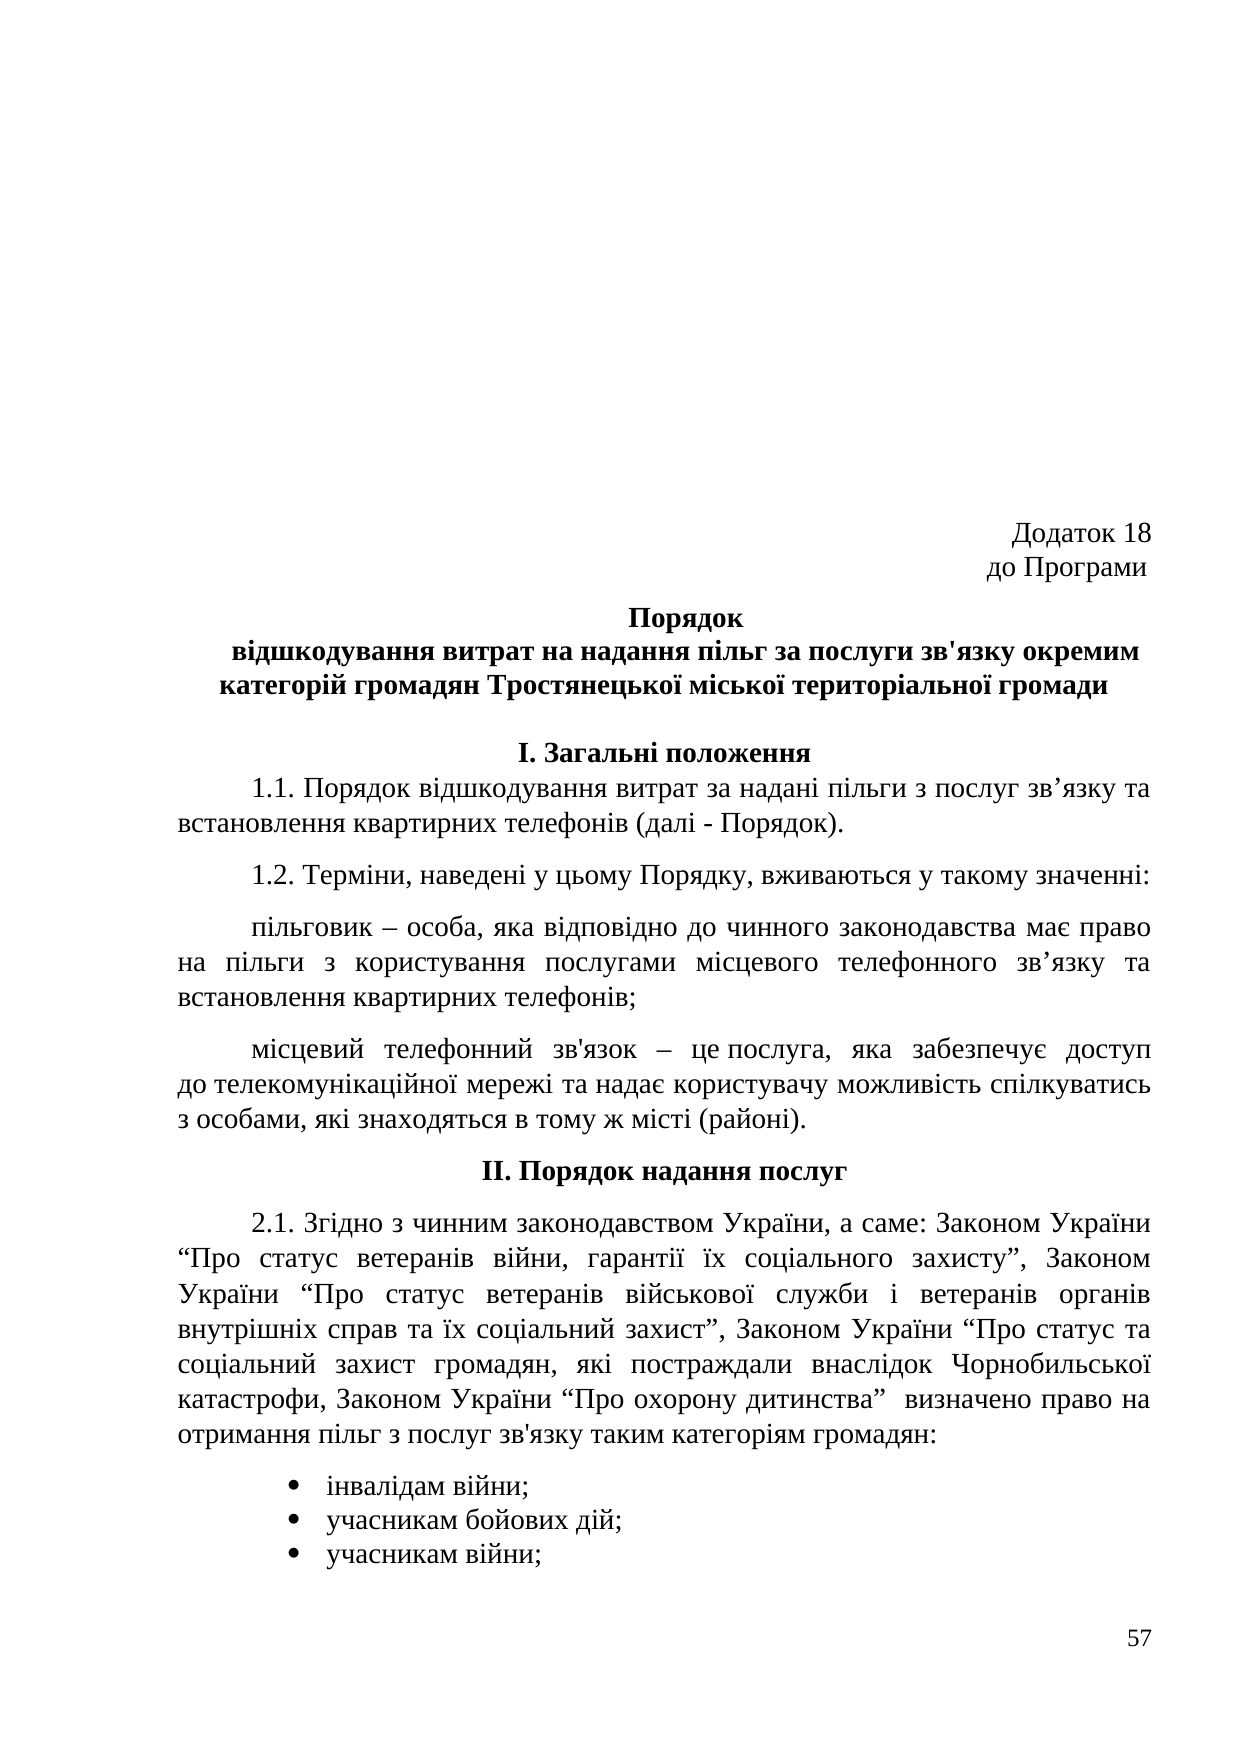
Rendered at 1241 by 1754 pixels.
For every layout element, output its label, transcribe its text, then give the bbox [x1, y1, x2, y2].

list учасникам бойових дій; [288, 1502, 1152, 1536]
list учасникам війни; [288, 1536, 1152, 1569]
text місцевий телефонний зв'язок – це послуга, яка забезпечує доступ до телекомунікаційної мережі та надає користувачу можливість спілкуватись з особами, які знаходяться в тому ж місті (районі). [177, 1031, 1152, 1135]
text відшкодування витрат на надання пільг за послуги зв'язку окремим категорій громадян Тростянецької міської територіальної громади [177, 634, 1151, 701]
list інвалідам війни; [288, 1468, 1152, 1502]
text 1.2. Терміни, наведені у цьому Порядку, вживаються у такому значенні: [177, 857, 1152, 891]
text II. Порядок надання послуг [177, 1153, 1152, 1187]
text Додаток 18 [177, 487, 1152, 549]
text до Програми [177, 549, 1152, 582]
text 2.1. Згідно з чинним законодавством України, а саме: Законом України “Про статус ветеранів війни, гарантії їх соціального захисту”, Законом України “Про статус ветеранів військової служби і ветеранів органів внутрішніх справ та їх соціальний захист”, Законом України “Про статус та соціальний захист громадян, які постраждали внаслідок Чорнобильської катастрофи, Законом України “Про охорону дитинства” визначено право на отримання пільг з послуг зв'язку таким категоріям громадян: [177, 1205, 1152, 1450]
text пільговик – особа, яка відповідно до чинного законодавства має право на пільги з користування послугами місцевого телефонного зв’язку та встановлення квартирних телефонів; [177, 909, 1152, 1013]
text Порядок [177, 601, 1151, 634]
text 1.1. Порядок відшкодування витрат за надані пільги з послуг зв’язку та встановлення квартирних телефонів (далі - Порядок). [177, 770, 1152, 839]
text I. Загальні положення [177, 735, 1152, 768]
